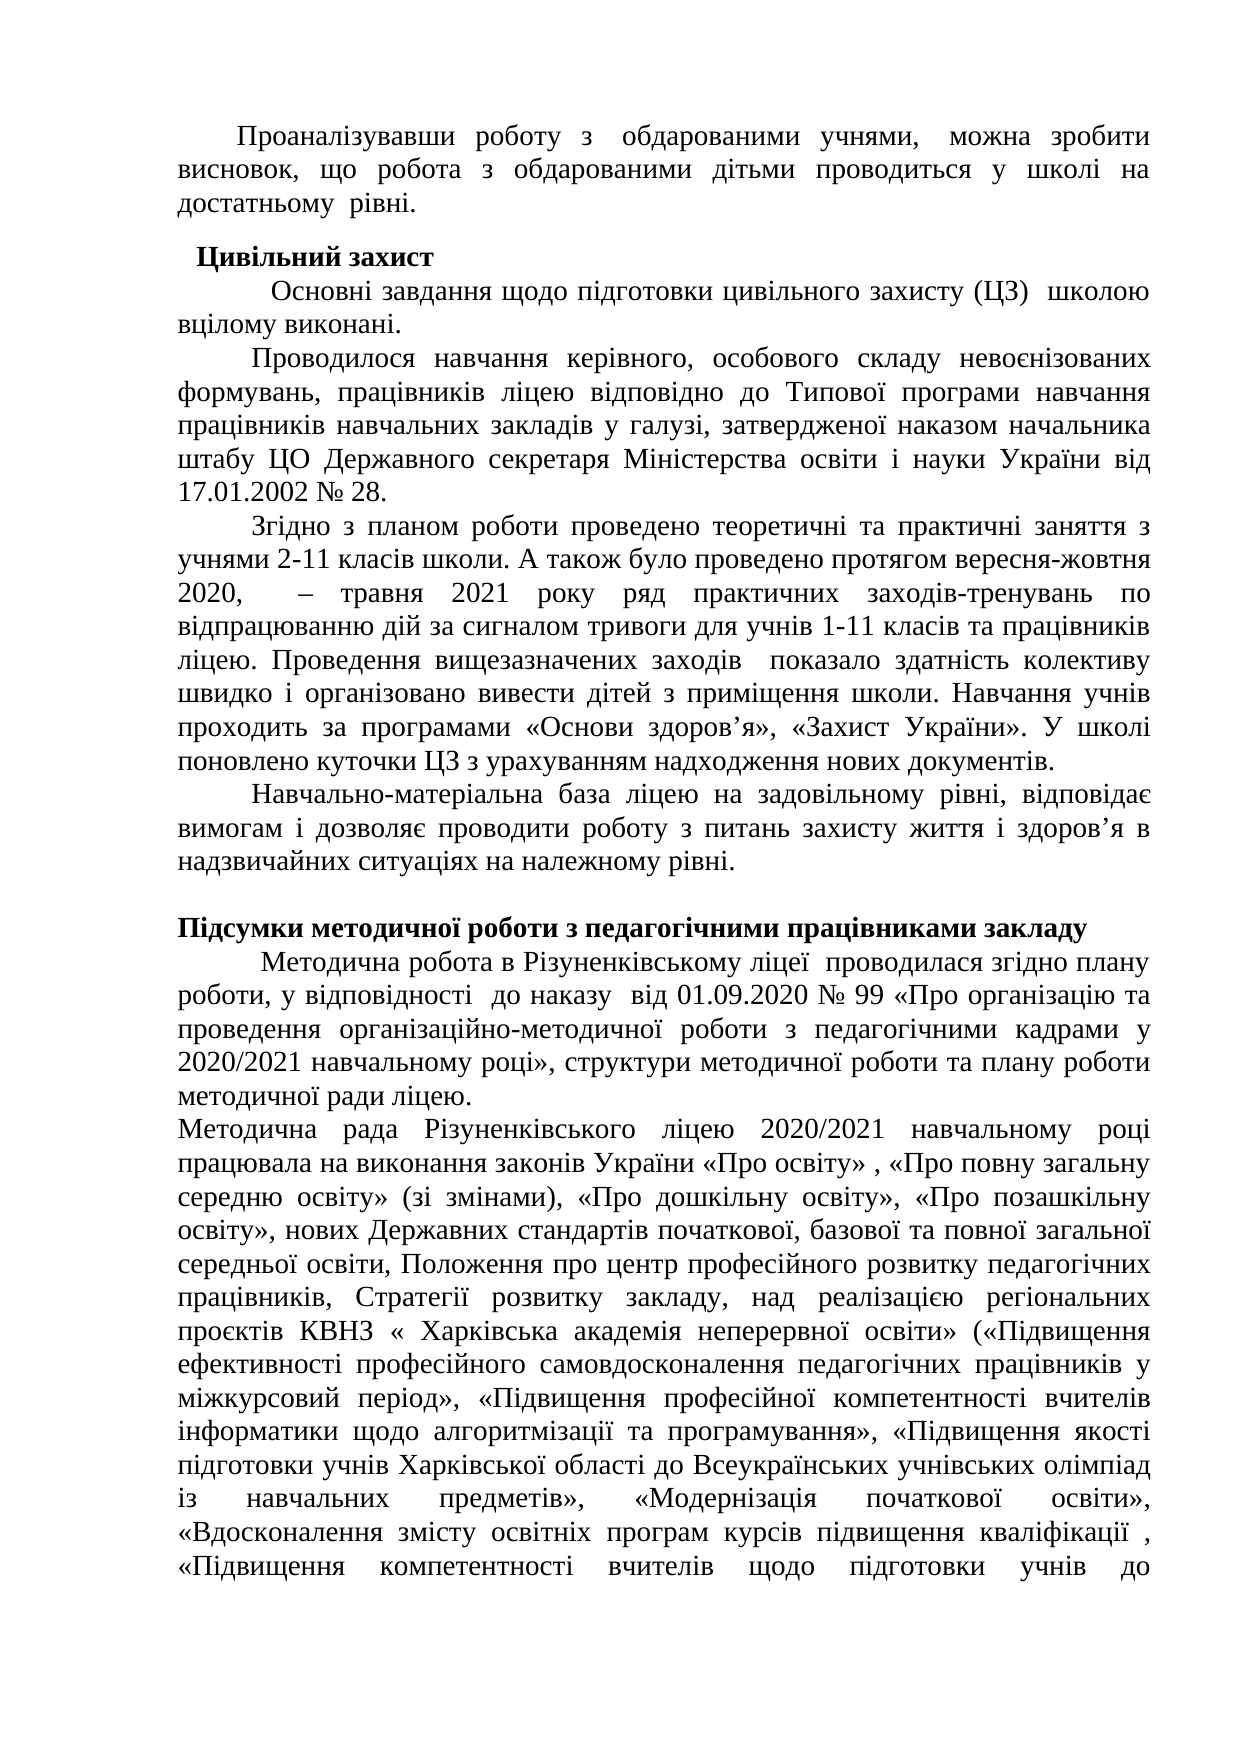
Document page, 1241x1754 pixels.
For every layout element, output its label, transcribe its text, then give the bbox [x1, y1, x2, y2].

list Цивільний захист [196, 239, 1152, 273]
text Методична робота в Різуненківському ліцеї проводилася згідно плану роботи, у відповідності до наказу від 01.09.2020 № 99 «Про організацію та проведення організаційно-методичної роботи з педагогічними кадрами у 2020/2021 навчальному році», структури методичної роботи та плану роботи методичної ради ліцею. [177, 944, 1152, 1112]
text Проаналізувавши роботу з обдарованими учнями, можна зробити висновок, що робота з обдарованими дітьми проводиться у школі на достатньому рівні. [177, 118, 1152, 219]
text Згідно з планом роботи проведено теоретичні та практичні заняття з учнями 2-11 класів школи. А також було проведено протягом вересня-жовтня 2020, – травня 2021 року ряд практичних заходів-тренувань по відпрацюванню дій за сигналом тривоги для учнів 1-11 класів та працівників ліцею. Проведення вищезазначених заходів показало здатність колективу швидко і організовано вивести дітей з приміщення школи. Навчання учнів проходить за програмами «Основи здоров’я», «Захист України». У школі поновлено куточки ЦЗ з урахуванням надходження нових документів. [177, 508, 1152, 776]
text Навчально-матеріальна база ліцею на задовільному рівні, відповідає вимогам і дозволяє проводити роботу з питань захисту життя і здоров’я в надзвичайних ситуаціях на належному рівні. [177, 776, 1152, 877]
text Основні завдання щодо підготовки цивільного захисту (ЦЗ) школою вцілому виконані. [177, 273, 1152, 340]
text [177, 1112, 1152, 1581]
text Підсумки методичної роботи з педагогічними працівниками закладу [177, 910, 1152, 944]
text Проводилося навчання керівного, особового складу невоєнізованих формувань, працівників ліцею відповідно до Типової програми навчання працівників навчальних закладів у галузі, затвердженої наказом начальника штабу ЦО Державного секретаря Міністерства освіти і науки України від 17.01.2002 № 28. [177, 340, 1152, 508]
